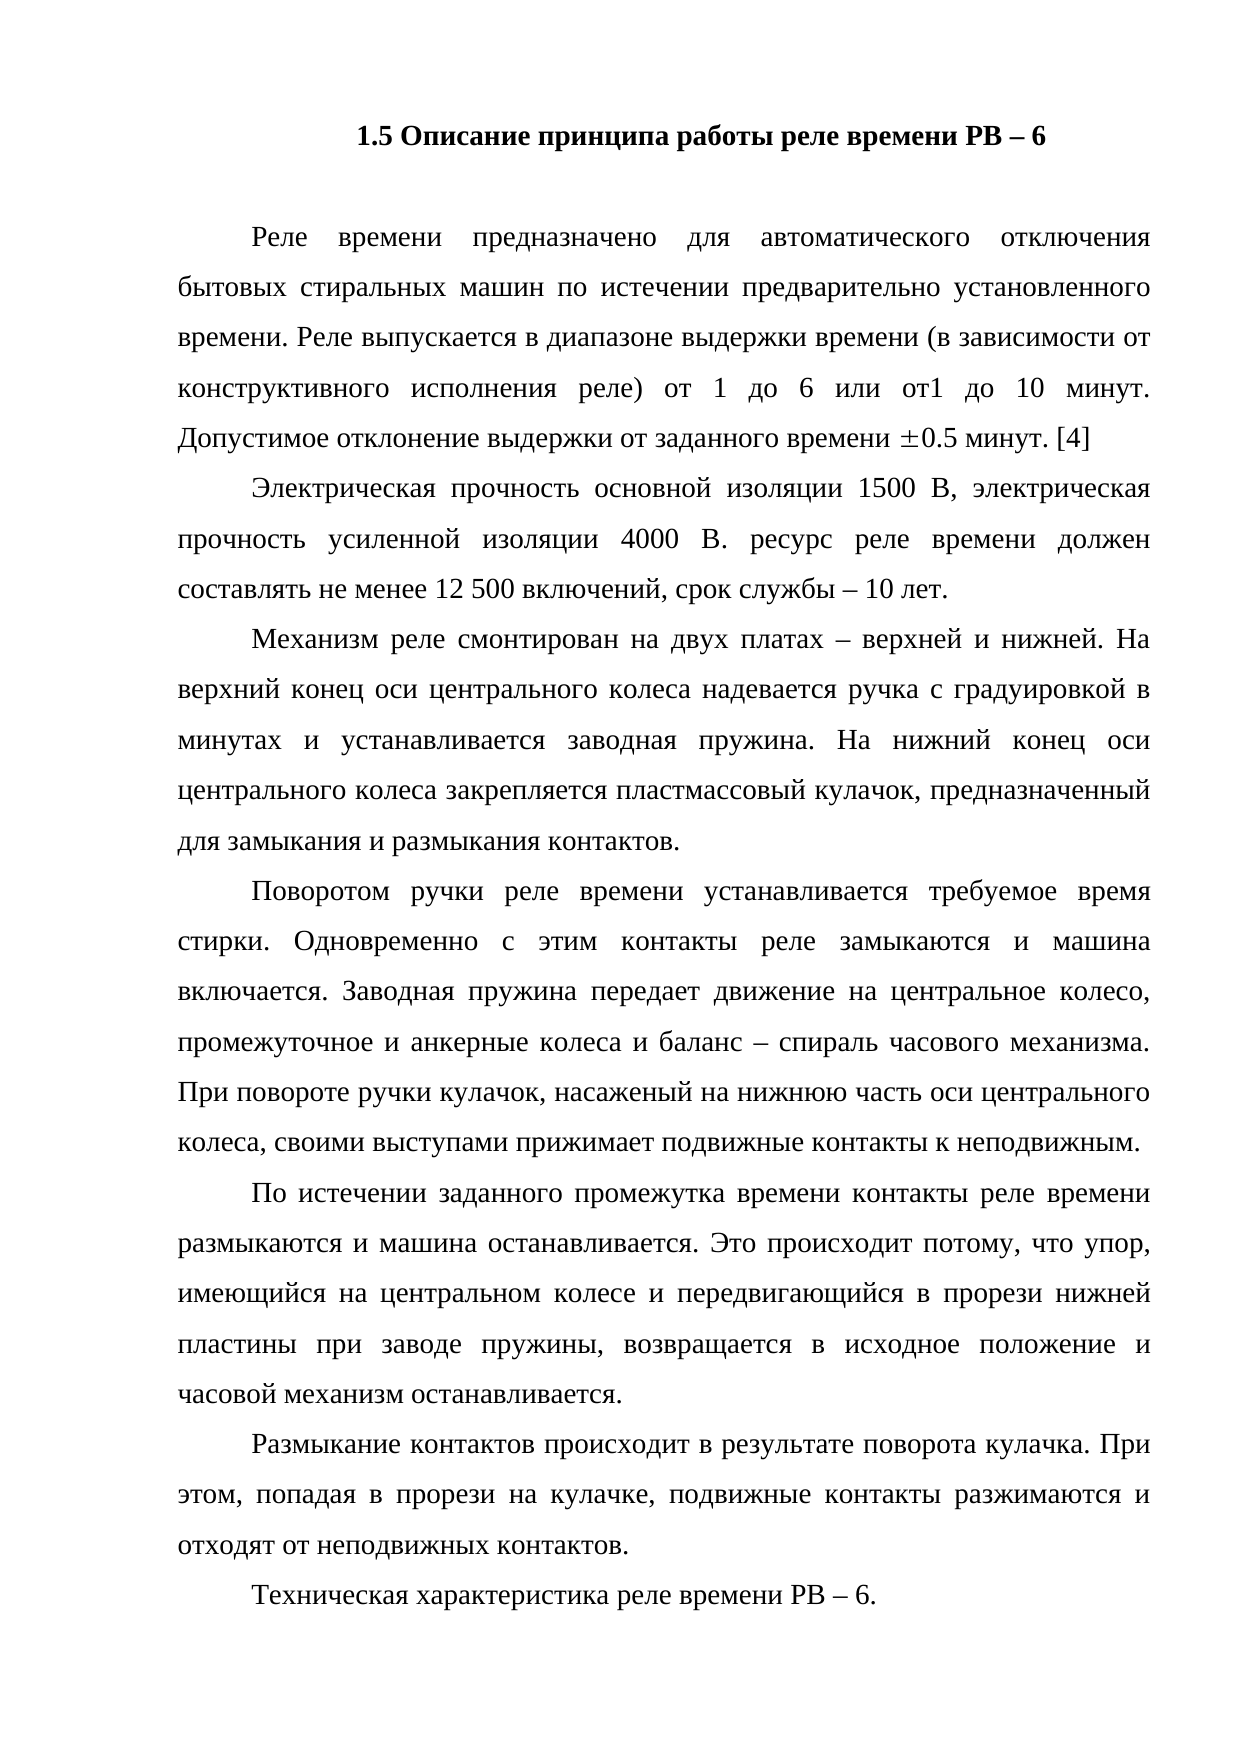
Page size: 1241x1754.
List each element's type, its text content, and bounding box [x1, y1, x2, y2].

text Реле времени предназначено для автоматического отключения бытовых стиральных машин по истечении предварительно установленного времени. Реле выпускается в диапазоне выдержки времени (в зависимости от конструктивного исполнения реле) от 1 до 6 или от1 до 10 минут. Допустимое отклонение выдержки от заданного времени 0.5 минут. [4] [177, 219, 1152, 454]
text Электрическая прочность основной изоляции 1500 В, электрическая прочность усиленной изоляции 4000 В. ресурс реле времени должен составлять не менее 12 500 включений, срок службы – 10 лет. [177, 470, 1152, 604]
text Механизм реле смонтирован на двух платах – верхней и нижней. На верхний конец оси центрального колеса надевается ручка с градуировкой в минутах и устанавливается заводная пружина. На нижний конец оси центрального колеса закрепляется пластмассовый кулачок, предназначенный для замыкания и размыкания контактов. [177, 621, 1152, 856]
text По истечении заданного промежутка времени контакты реле времени размыкаются и машина останавливается. Это происходит потому, что упор, имеющийся на центральном колесе и передвигающийся в прорези нижней пластины при заводе пружины, возвращается в исходное положение и часовой механизм останавливается. [177, 1175, 1152, 1409]
text 1.5 Описание принципа работы реле времени РВ – 6 [177, 118, 1152, 152]
text Техническая характеристика реле времени РВ – 6. [177, 1577, 1152, 1611]
text Поворотом ручки реле времени устанавливается требуемое время стирки. Одновременно с этим контакты реле замыкаются и машина включается. Заводная пружина передает движение на центральное колесо, промежуточное и анкерные колеса и баланс – спираль часового механизма. При повороте ручки кулачок, насаженый на нижнюю часть оси центрального колеса, своими выступами прижимает подвижные контакты к неподвижным. [177, 873, 1152, 1158]
text Размыкание контактов происходит в результате поворота кулачка. При этом, попадая в прорези на кулачке, подвижные контакты разжимаются и отходят от неподвижных контактов. [177, 1426, 1152, 1561]
